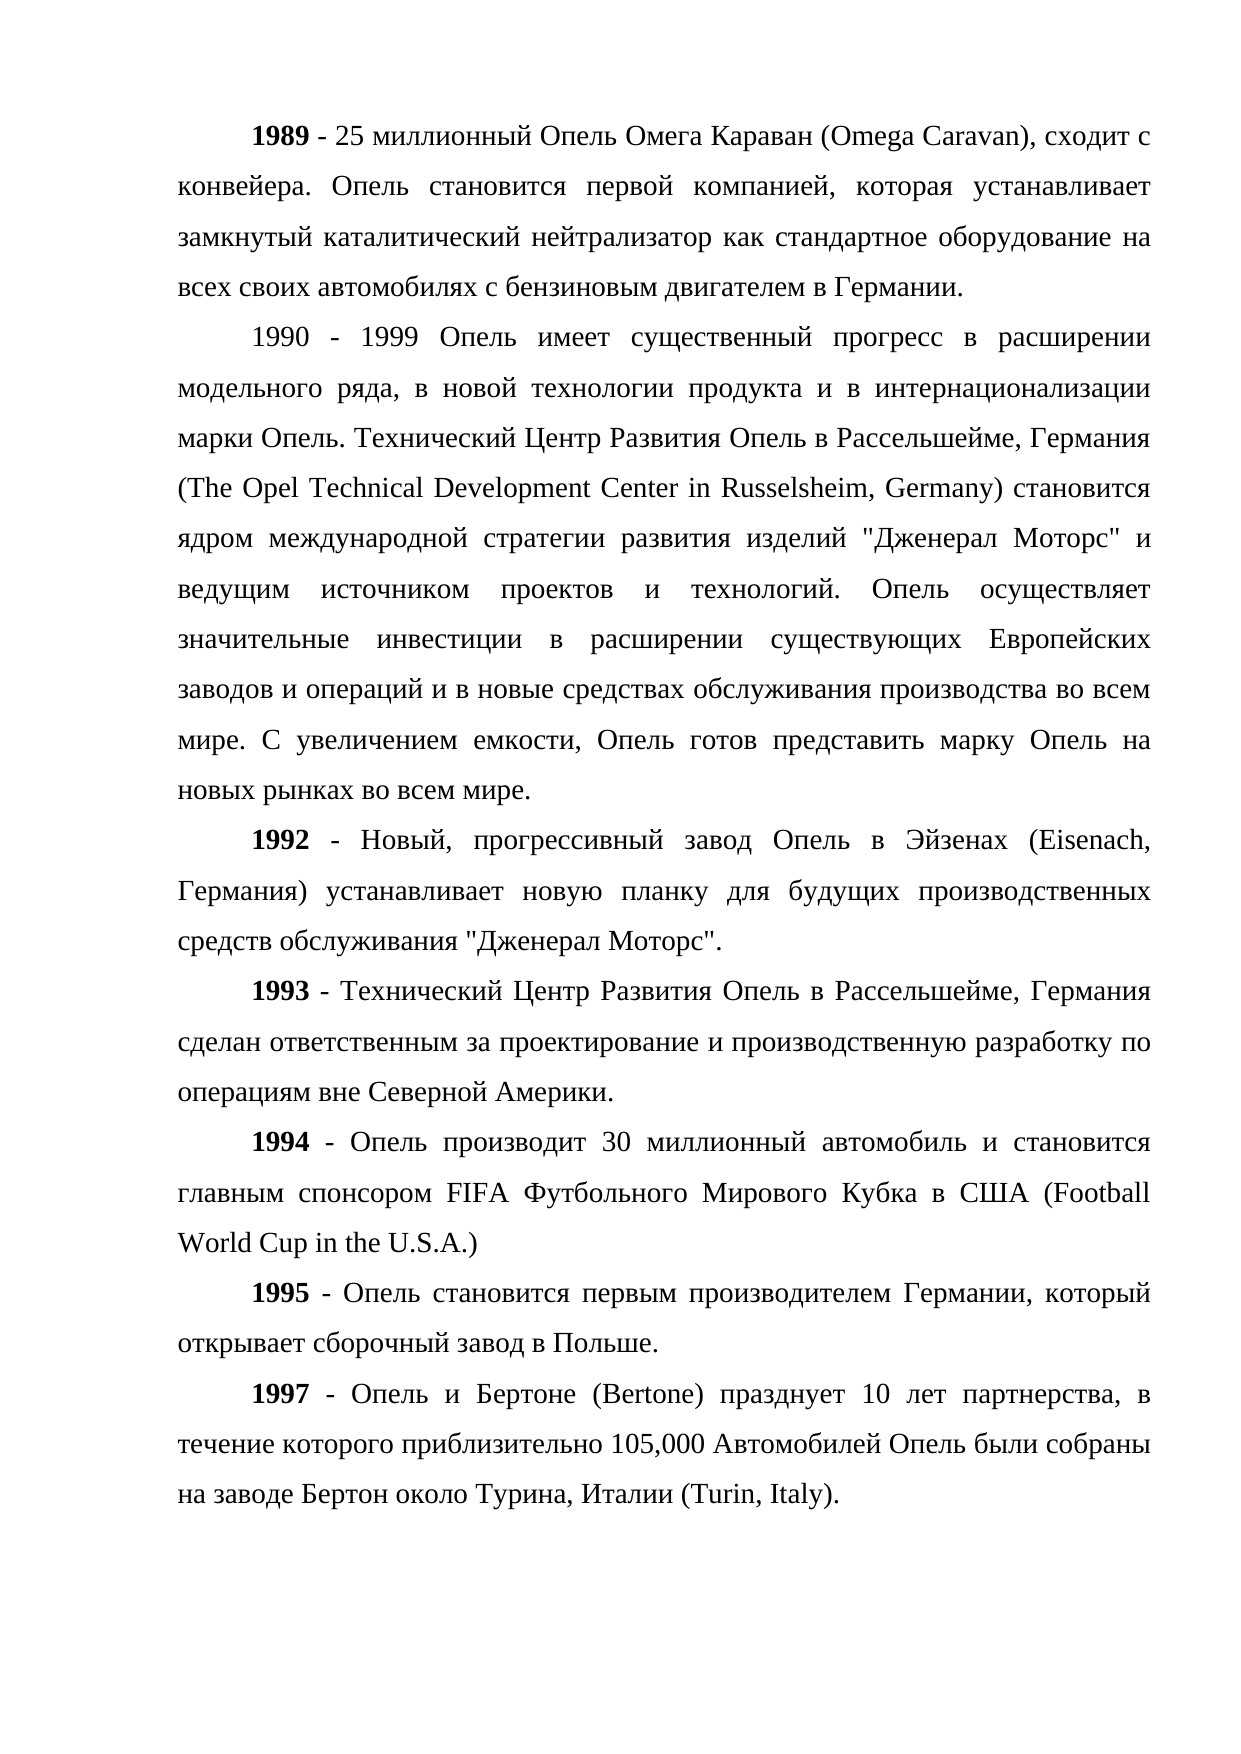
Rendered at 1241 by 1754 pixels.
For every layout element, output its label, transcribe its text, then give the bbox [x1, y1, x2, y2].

text 1993 - Технический Центр Развития Опель в Рассельшейме, Германия сделан ответственным за проектирование и производственную разработку по операциям вне Северной Америки. [177, 973, 1152, 1108]
text 1990 - 1999 Опель имеет существенный прогресс в расширении модельного ряда, в новой технологии продукта и в интернационализации марки Опель. Технический Центр Развития Опель в Рассельшейме, Германия (The Opel Technical Development Center in Russelsheim, Germany) становится ядром международной стратегии развития изделий "Дженерал Моторс" и ведущим источником проектов и технологий. Опель осуществляет значительные инвестиции в расширении существующих Европейских заводов и операций и в новые средствах обслуживания производства во всем мире. С увеличением емкости, Опель готов представить марку Опель на новых рынках во всем мире. [177, 319, 1152, 806]
text 1997 - Опель и Бертоне (Bertone) празднует 10 лет партнерства, в течение которого приблизительно 105,000 Автомобилей Опель были собраны на заводе Бертон около Турина, Италии (Turin, Italy). [177, 1376, 1152, 1510]
text 1995 - Опель становится первым производителем Германии, который открывает сборочный завод в Польше. [177, 1275, 1152, 1359]
text 1989 - 25 миллионный Опель Омега Караван (Omega Caravan), сходит с конвейера. Опель становится первой компанией, которая устанавливает замкнутый каталитический нейтрализатор как стандартное оборудование на всех своих автомобилях с бензиновым двигателем в Германии. [177, 118, 1152, 303]
text 1992 - Новый, прогрессивный завод Опель в Эйзенах (Eisenach, Германия) устанавливает новую планку для будущих производственных средств обслуживания "Дженерал Моторс". [177, 822, 1152, 957]
text 1994 - Опель производит 30 миллионный автомобиль и становится главным спонсором FIFA Футбольного Мирового Кубка в США (Football World Cup in the U.S.A.) [177, 1124, 1152, 1258]
